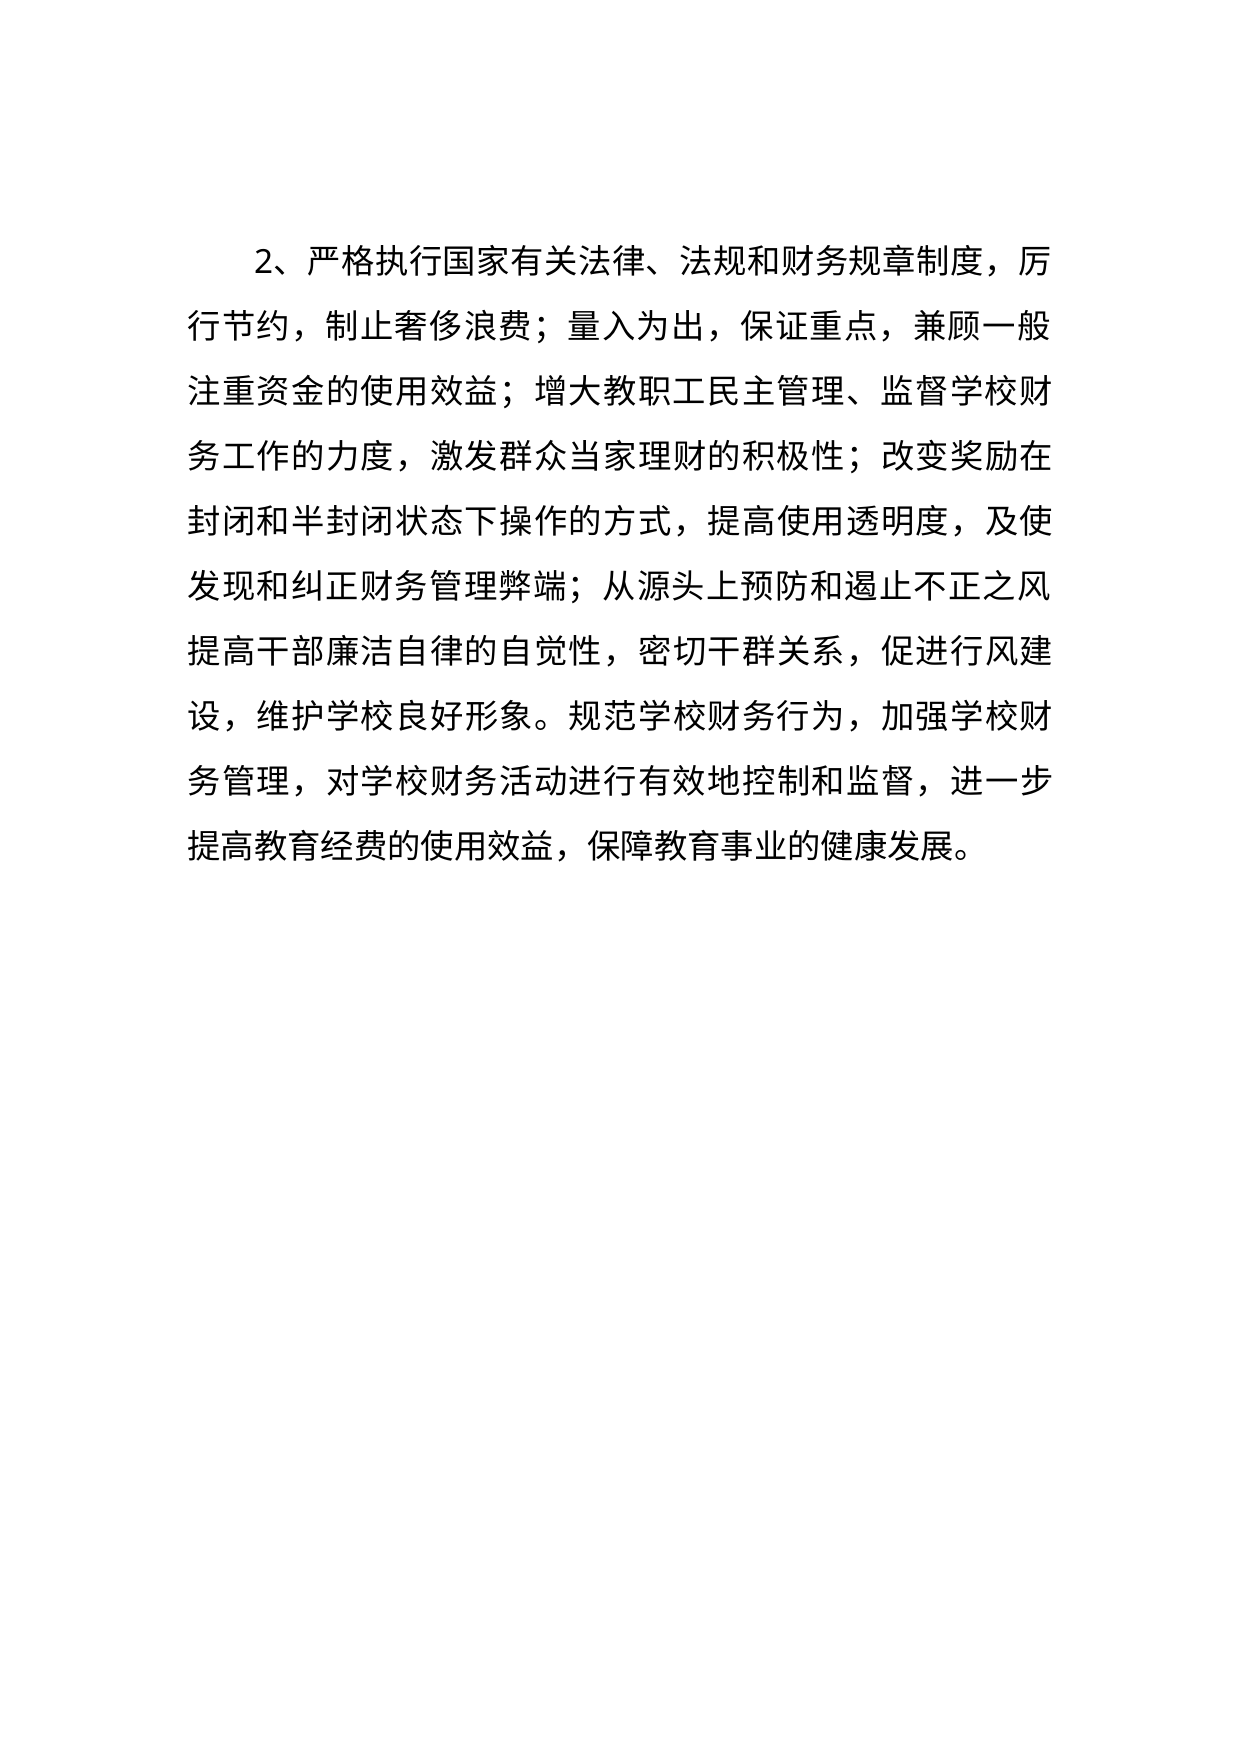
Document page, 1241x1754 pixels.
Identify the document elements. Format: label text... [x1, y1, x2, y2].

text 2、严格执行国家有关法律、法规和财务规章制度，厉行节约，制止奢侈浪费；量入为出，保证重点，兼顾一般，注重资金的使用效益；增大教职工民主管理、监督学校财务工作的力度，激发群众当家理财的积极性；改变奖励在封闭和半封闭状态下操作的方式，提高使用透明度，及使发现和纠正财务管理弊端；从源头上预防和遏止不正之风，提高干部廉洁自律的自觉性，密切干群关系，促进行风建设，维护学校良好形象。规范学校财务行为，加强学校财务管理，对学校财务活动进行有效地控制和监督，进一步提高教育经费的使用效益，保障教育事业的健康发展。 [187, 227, 1053, 877]
